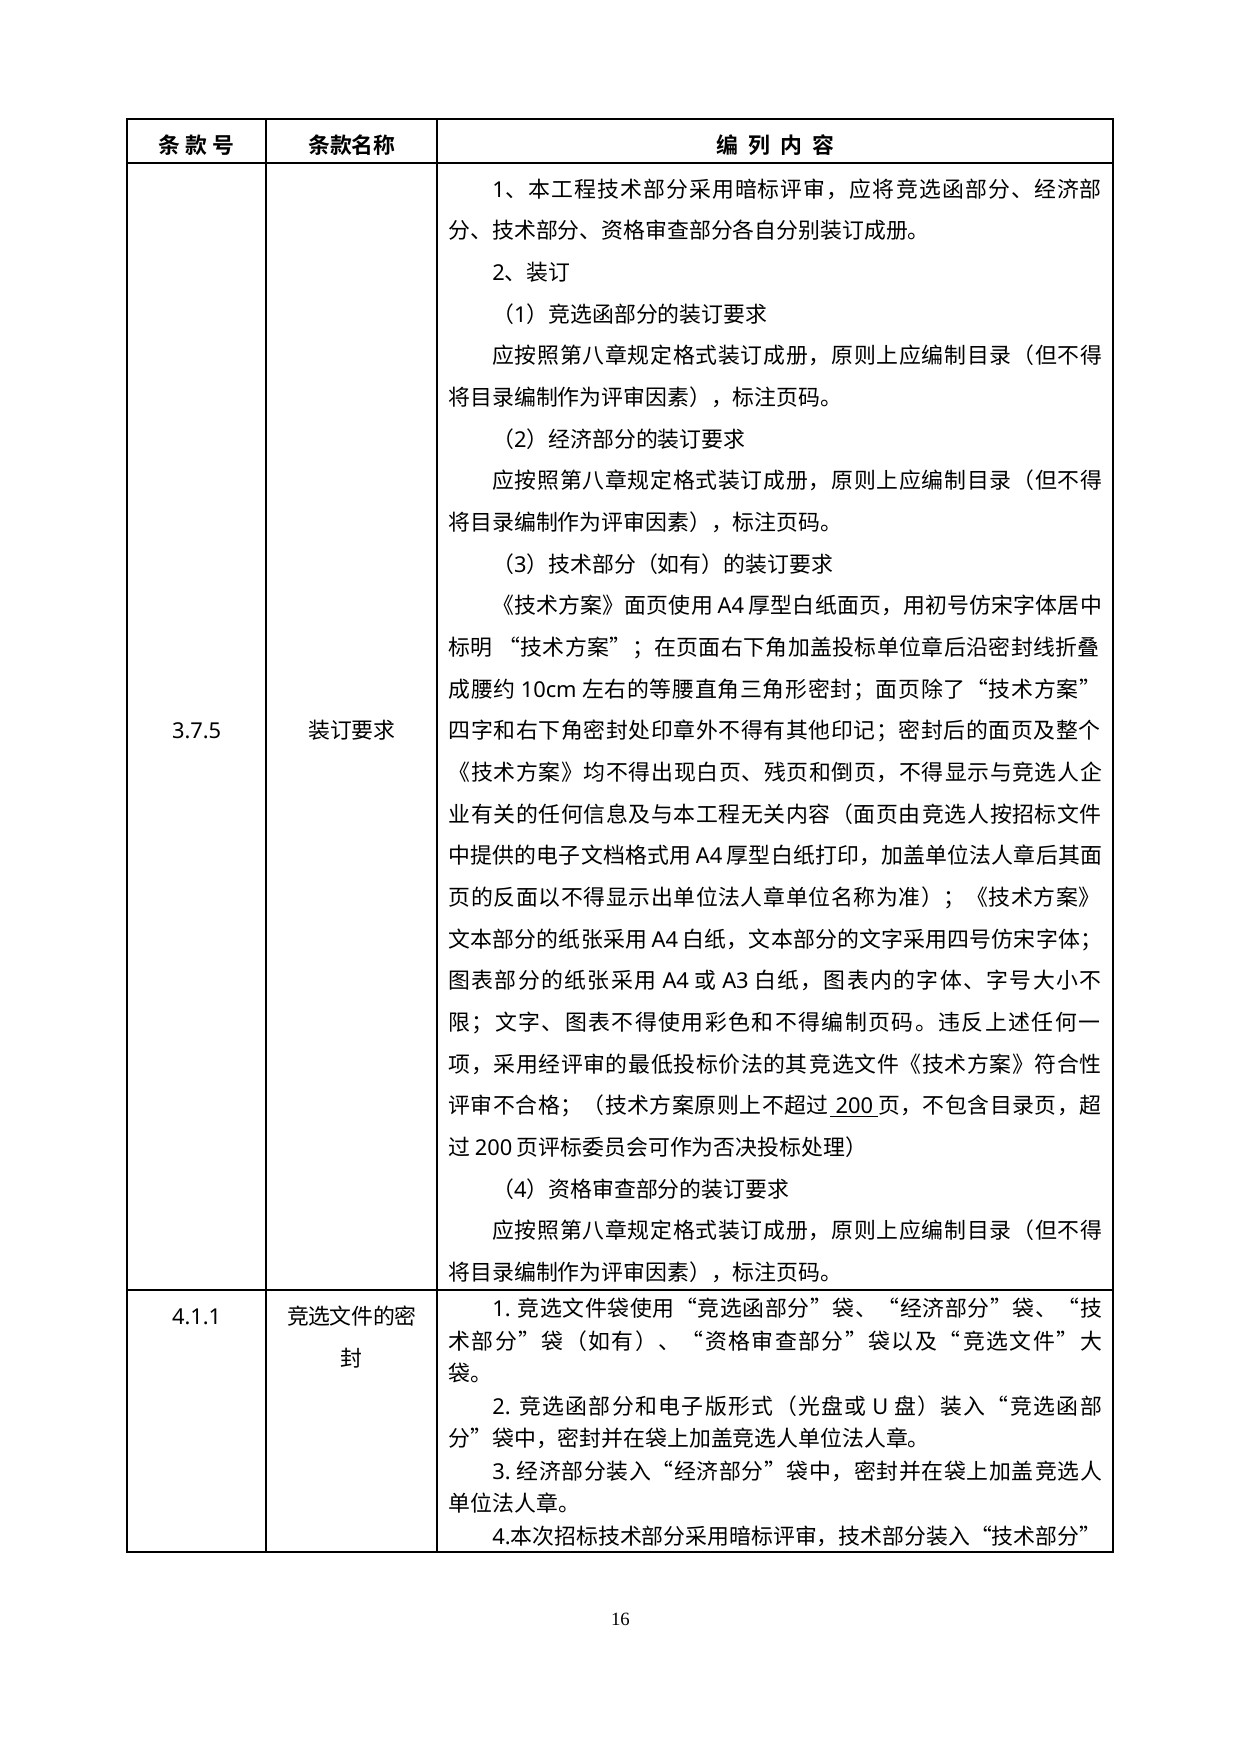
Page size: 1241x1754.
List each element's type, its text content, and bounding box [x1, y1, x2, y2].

table_cell 3.7.5 [128, 164, 265, 1289]
table_header 条 款 号 [128, 120, 265, 162]
table_cell 1、本工程技术部分采用暗标评审，应将竞选函部分、经济部分、技术部分、资格审查部分各自分别装订成册。 2、装订 （1）竞选函部分的装订要求 应按照第八章规定格式装订成册，原则上应编制目录（但不得将目录编制作为评审因素），标注页码。 （2）经济部分的装订要求 应按照第八章规定格式装订成册，原则上应编制目录（但不得将目录编制作为评审因素），标注页码。 （3）技术部分（如有）的装订要求 《技术方案》面页使用A4厚型白纸面页，用初号仿宋字体居中标明 “技术方案”；在页面右下角加盖投标单位章后沿密封线折叠成腰约10cm左右的等腰直角三角形密封；面页除了“技术方案”四字和右下角密封处印章外不得有其他印记；密封后的面页及整个《技术方案》均不得出现白页、残页和倒页，不得显示与竞选人企业有关的任何信息及与本工程无关内容（面页由竞选人按招标文件中提供的电子文档格式用A4厚型白纸打印，加盖单位法人章后其面页的反面以不得显示出单位法人章单位名称为准）；《技术方案》文本部分的纸张采用A4白纸，文本部分的文字采用四号仿宋字体；图表部分的纸张采用A4或A3白纸，图表内的字体、字号大小不限；文字、图表不得使用彩色和不得编制页码。违反上述任何一项，采用经评审的最低投标价法的其竞选文件《技术方案》符合性评审不合格；（技术方案原则上不超过 200页，不包含目录页，超过200页评标委员会可作为否决投标处理） （4）资格审查部分的装订要求 应按照第八章规定格式装订成册，原则上应编制目录（但不得将目录编制作为评审因素），标注页码。 [438, 164, 1112, 1289]
table_cell 4.1.1 [128, 1291, 265, 1551]
table_cell 竞选文件的密封 [267, 1291, 436, 1551]
table_header 条款名称 [267, 120, 436, 162]
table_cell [438, 1291, 1112, 1551]
table_header 编 列 内 容 [438, 120, 1112, 162]
table_cell 装订要求 [267, 164, 436, 1289]
